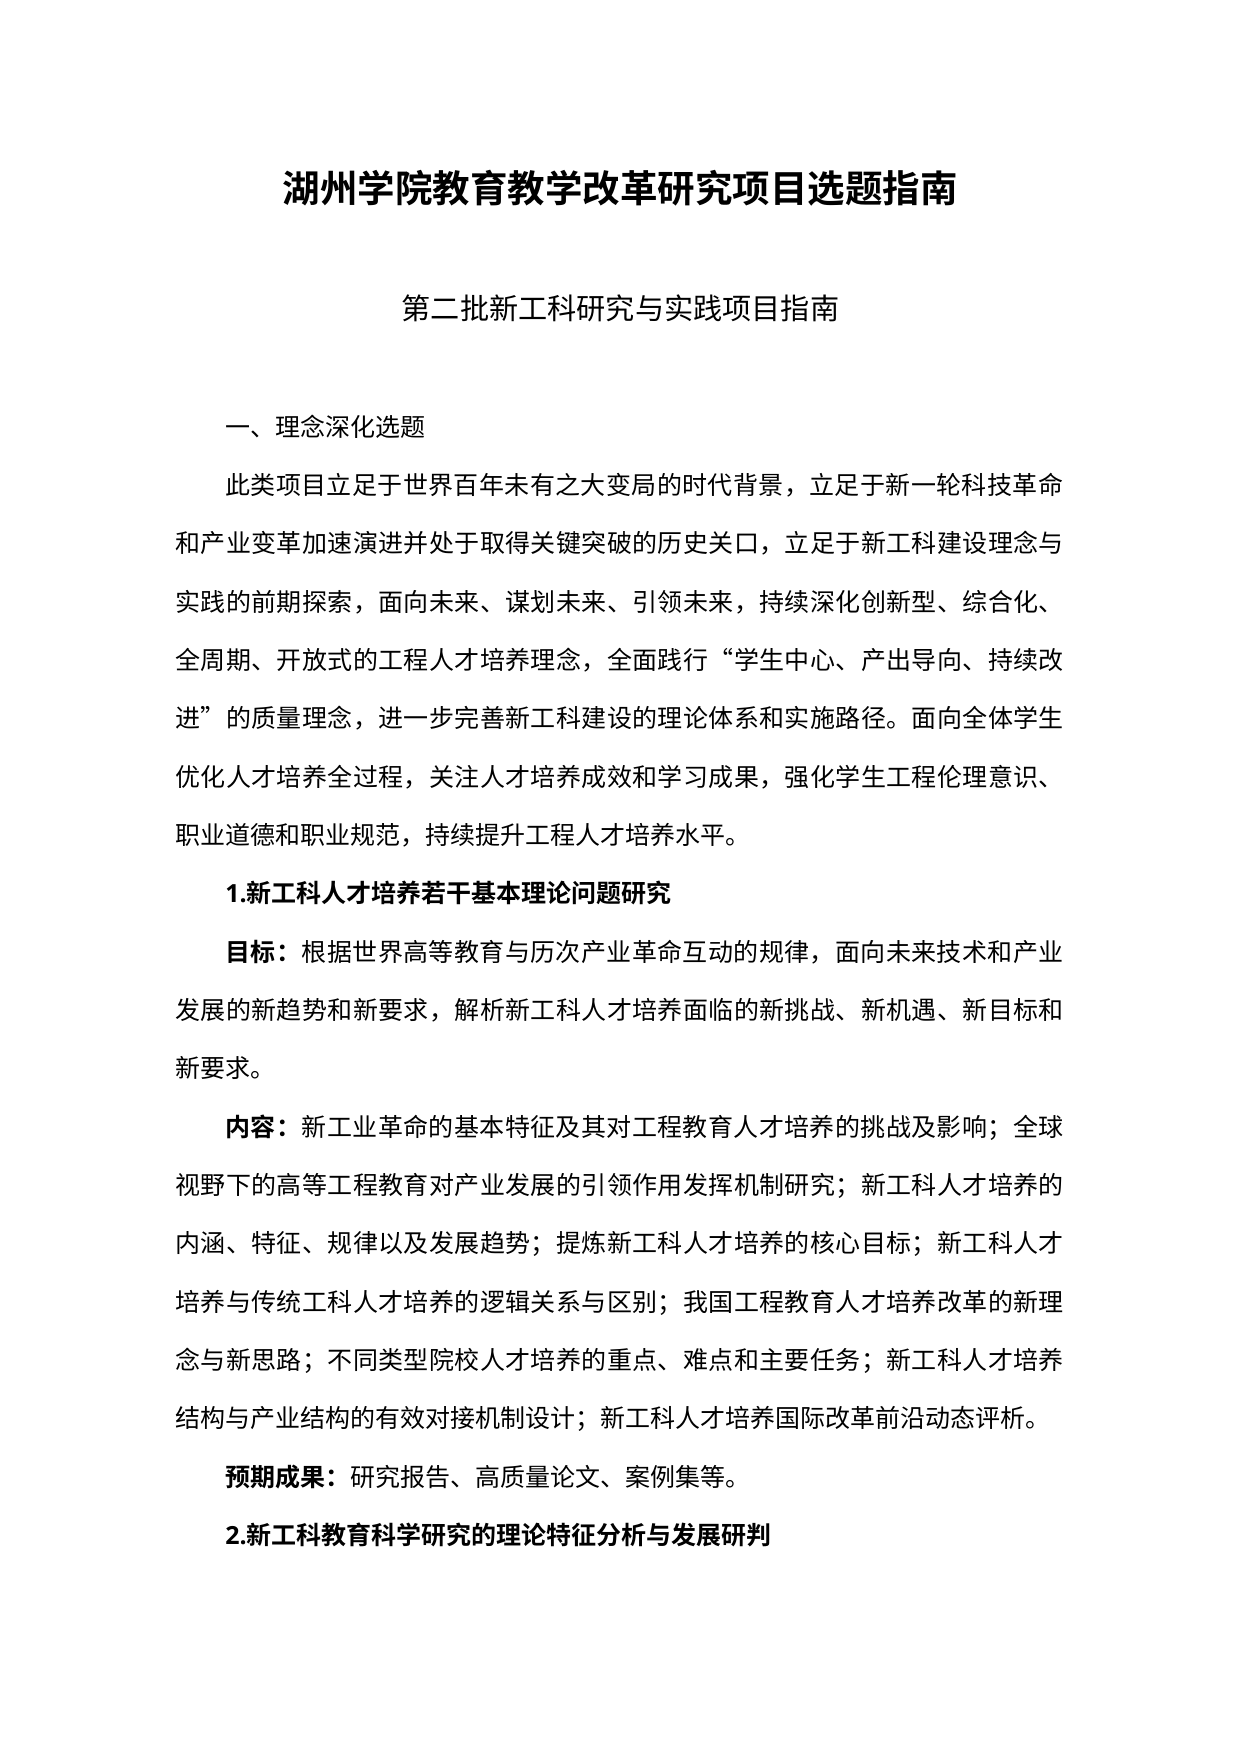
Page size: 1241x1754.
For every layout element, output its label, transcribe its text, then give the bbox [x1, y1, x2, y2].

text 一、理念深化选题 [175, 389, 1065, 448]
text 2.新工科教育科学研究的理论特征分析与发展研判 [175, 1498, 1065, 1556]
text 湖州学院教育教学改革研究项目选题指南 [175, 156, 1065, 214]
text 1.新工科人才培养若干基本理论问题研究 [175, 856, 1065, 914]
text 第二批新工科研究与实践项目指南 [175, 273, 1065, 331]
text 此类项目立足于世界百年未有之大变局的时代背景，立足于新一轮科技革命和产业变革加速演进并处于取得关键突破的历史关口，立足于新工科建设理念与实践的前期探索，面向未来、谋划未来、引领未来，持续深化创新型、综合化、全周期、开放式的工程人才培养理念，全面践行“学生中心、产出导向、持续改进”的质量理念，进一步完善新工科建设的理论体系和实施路径。面向全体学生，优化人才培养全过程，关注人才培养成效和学习成果，强化学生工程伦理意识、职业道德和职业规范，持续提升工程人才培养水平。 [175, 448, 1065, 856]
text 预期成果：研究报告、高质量论文、案例集等。 [175, 1439, 1065, 1498]
text 内容：新工业革命的基本特征及其对工程教育人才培养的挑战及影响；全球视野下的高等工程教育对产业发展的引领作用发挥机制研究；新工科人才培养的内涵、特征、规律以及发展趋势；提炼新工科人才培养的核心目标；新工科人才培养与传统工科人才培养的逻辑关系与区别；我国工程教育人才培养改革的新理念与新思路；不同类型院校人才培养的重点、难点和主要任务；新工科人才培养结构与产业结构的有效对接机制设计；新工科人才培养国际改革前沿动态评析。 [175, 1089, 1065, 1439]
text 目标：根据世界高等教育与历次产业革命互动的规律，面向未来技术和产业发展的新趋势和新要求，解析新工科人才培养面临的新挑战、新机遇、新目标和新要求。 [175, 914, 1065, 1089]
